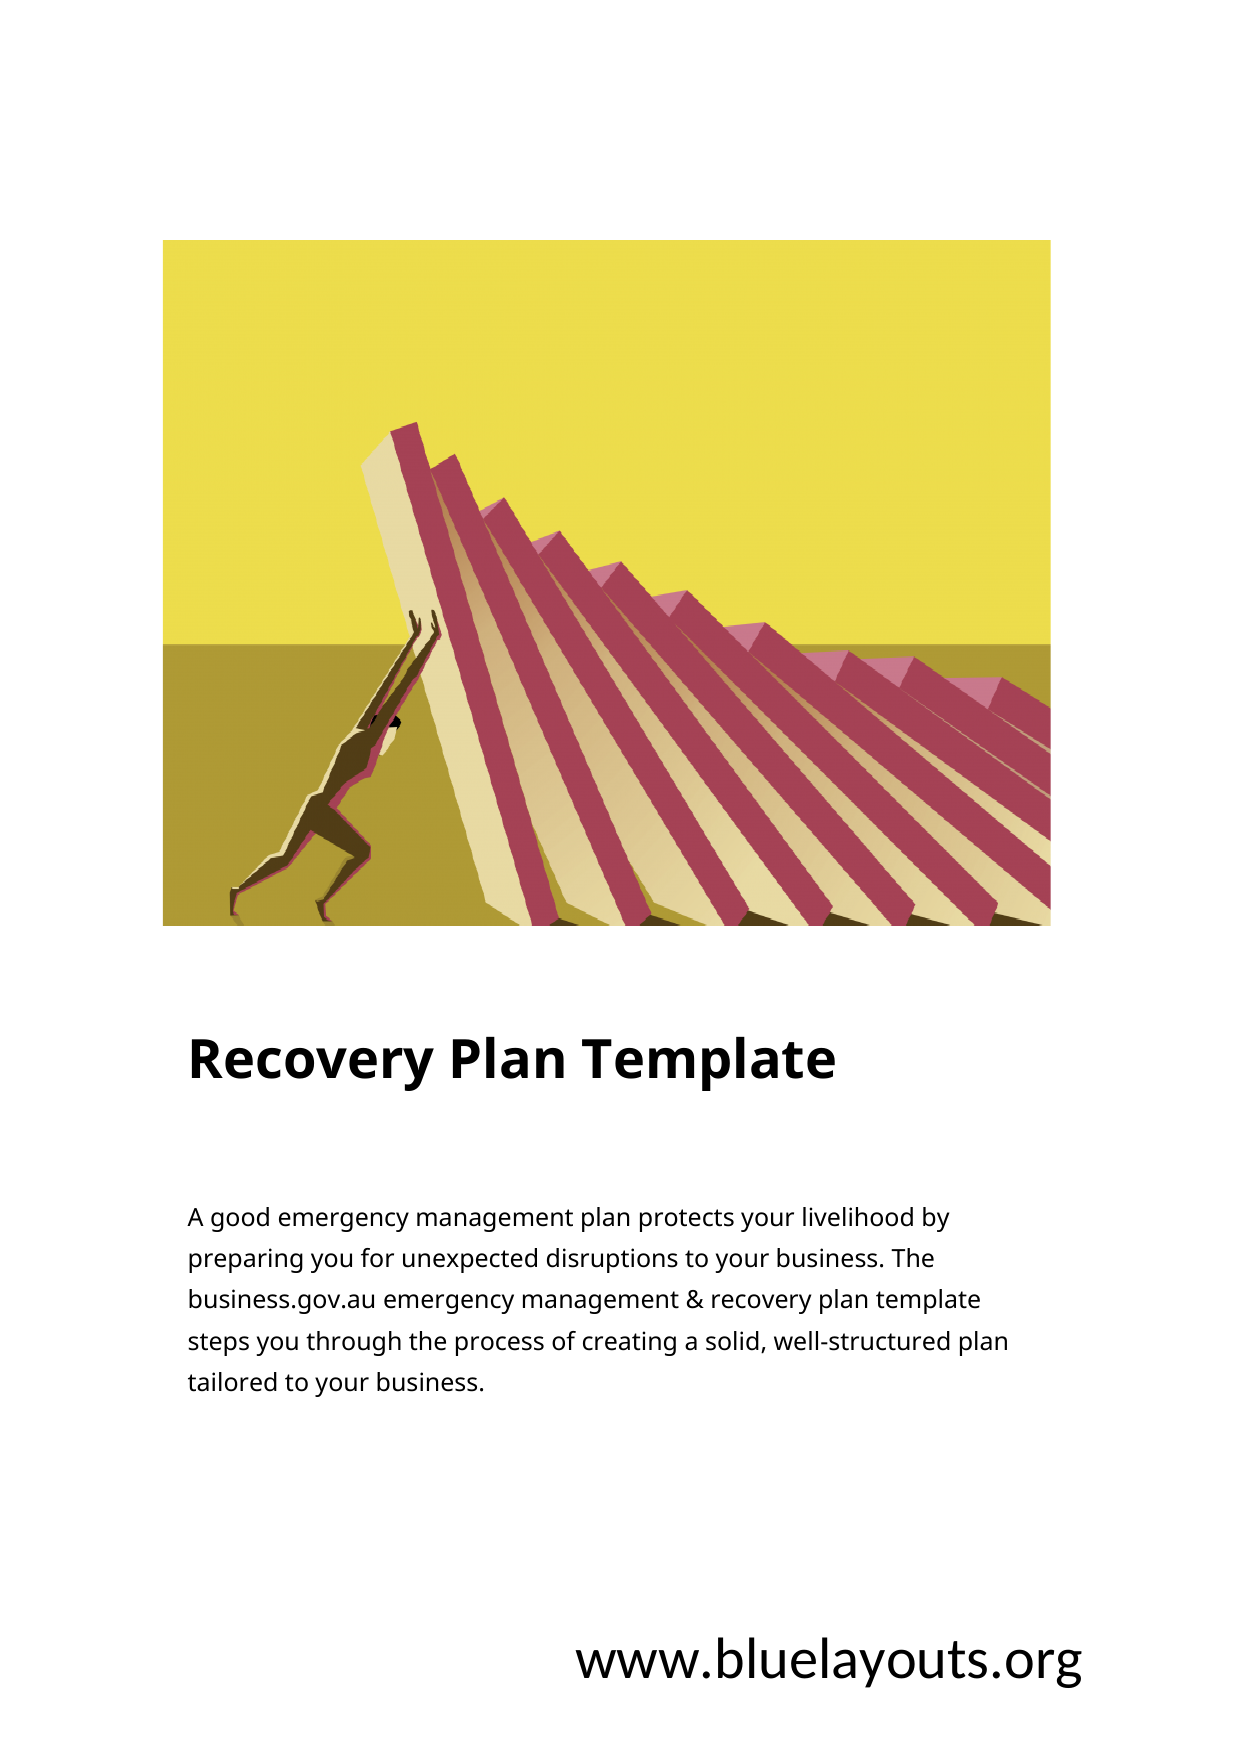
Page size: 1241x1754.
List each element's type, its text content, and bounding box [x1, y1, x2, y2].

text A good emergency management plan protects your livelihood by preparing you for unexpected disruptions to your business. The business.gov.au emergency management & recovery plan template steps you through the process of creating a solid, well-structured plan tailored to your business. [187, 1199, 1042, 1399]
text Recovery Plan Template [187, 1021, 1036, 1095]
picture [162, 240, 1051, 926]
